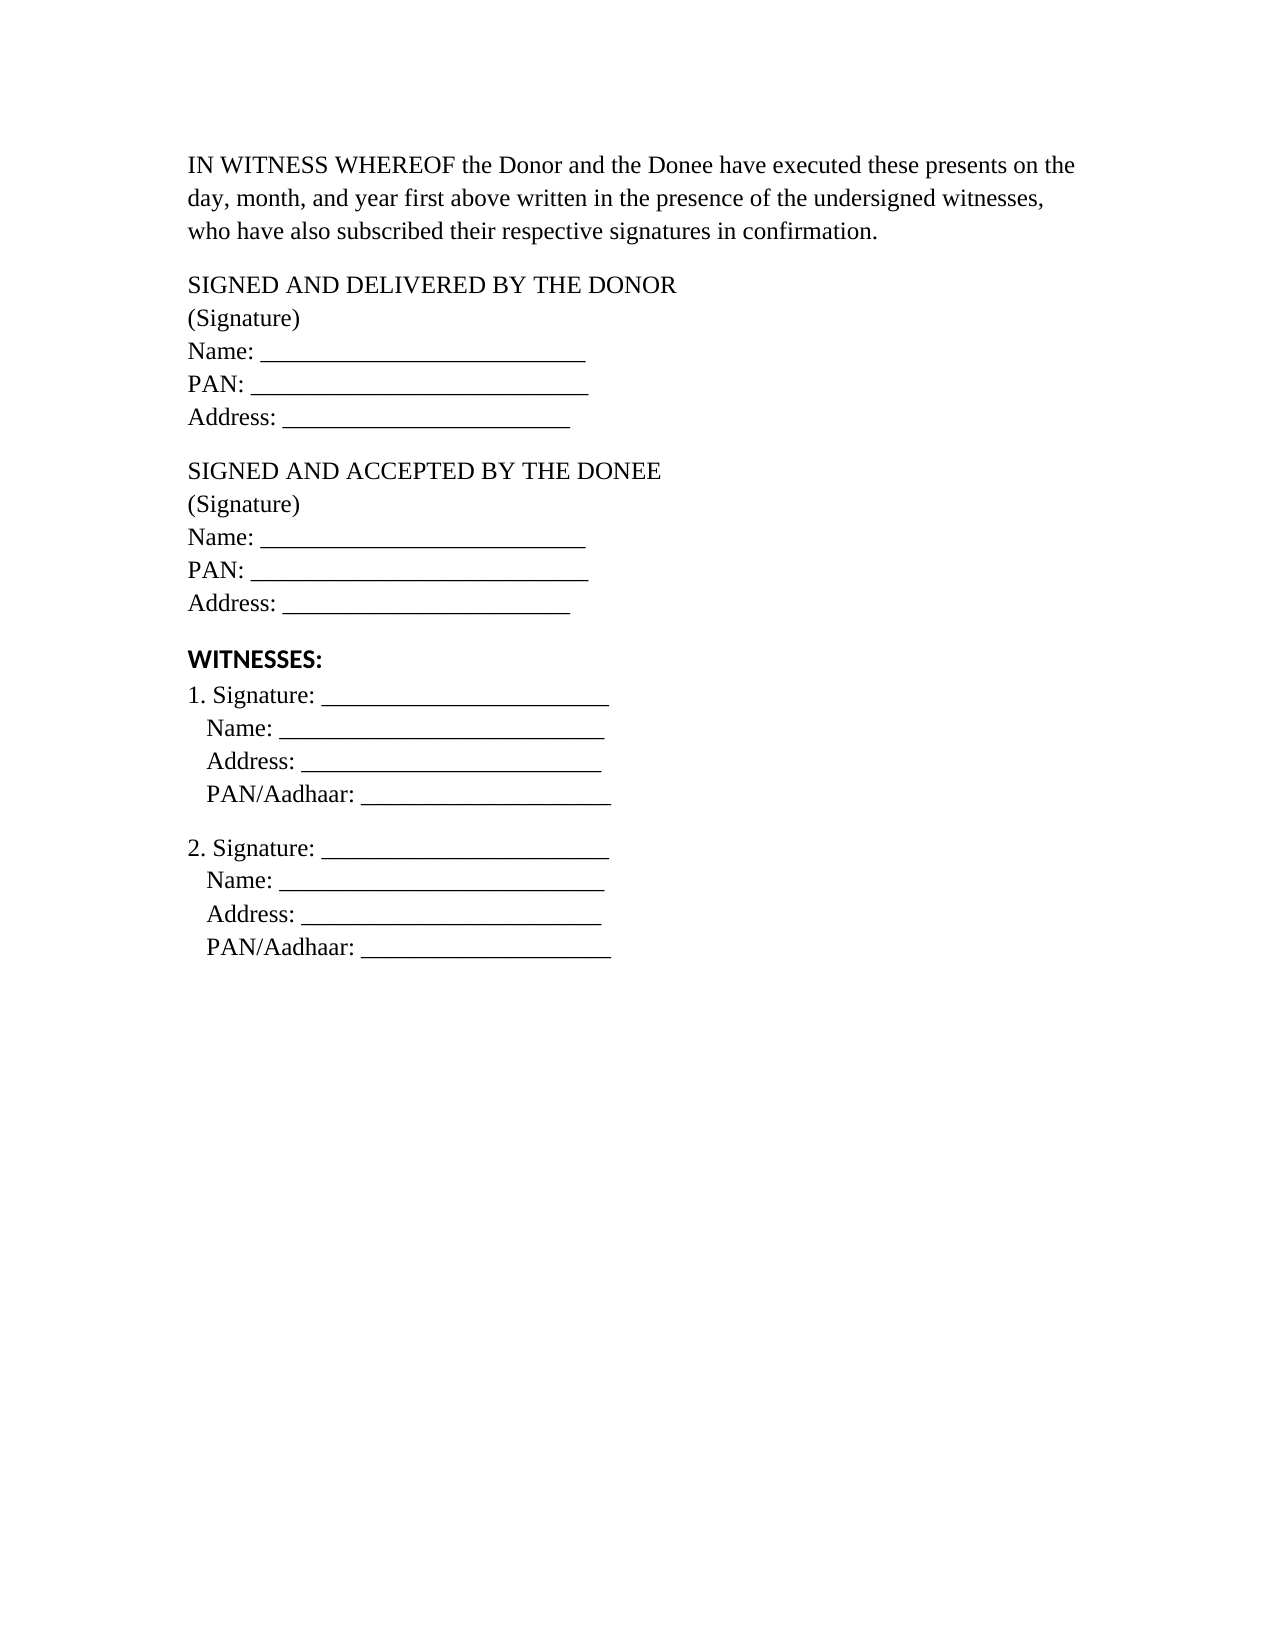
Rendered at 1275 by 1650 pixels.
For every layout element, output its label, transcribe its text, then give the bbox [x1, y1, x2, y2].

text IN WITNESS WHEREOF the Donor and the Donee have executed these presents on the day, month, and year first above written in the presence of the undersigned witnesses, who have also subscribed their respective signatures in confirmation. [187, 150, 1087, 245]
text 1. Signature: _______________________ Name: __________________________ Address: ________________________ PAN/Aadhaar: ____________________ [187, 680, 1087, 807]
text SIGNED AND ACCEPTED BY THE DONEE (Signature) Name: __________________________ PAN: ___________________________ Address: _______________________ [187, 456, 1087, 617]
subtitle WITNESSES: [187, 642, 1087, 675]
text SIGNED AND DELIVERED BY THE DONOR (Signature) Name: __________________________ PAN: ___________________________ Address: _______________________ [187, 270, 1087, 431]
text 2. Signature: _______________________ Name: __________________________ Address: ________________________ PAN/Aadhaar: ____________________ [187, 833, 1087, 960]
